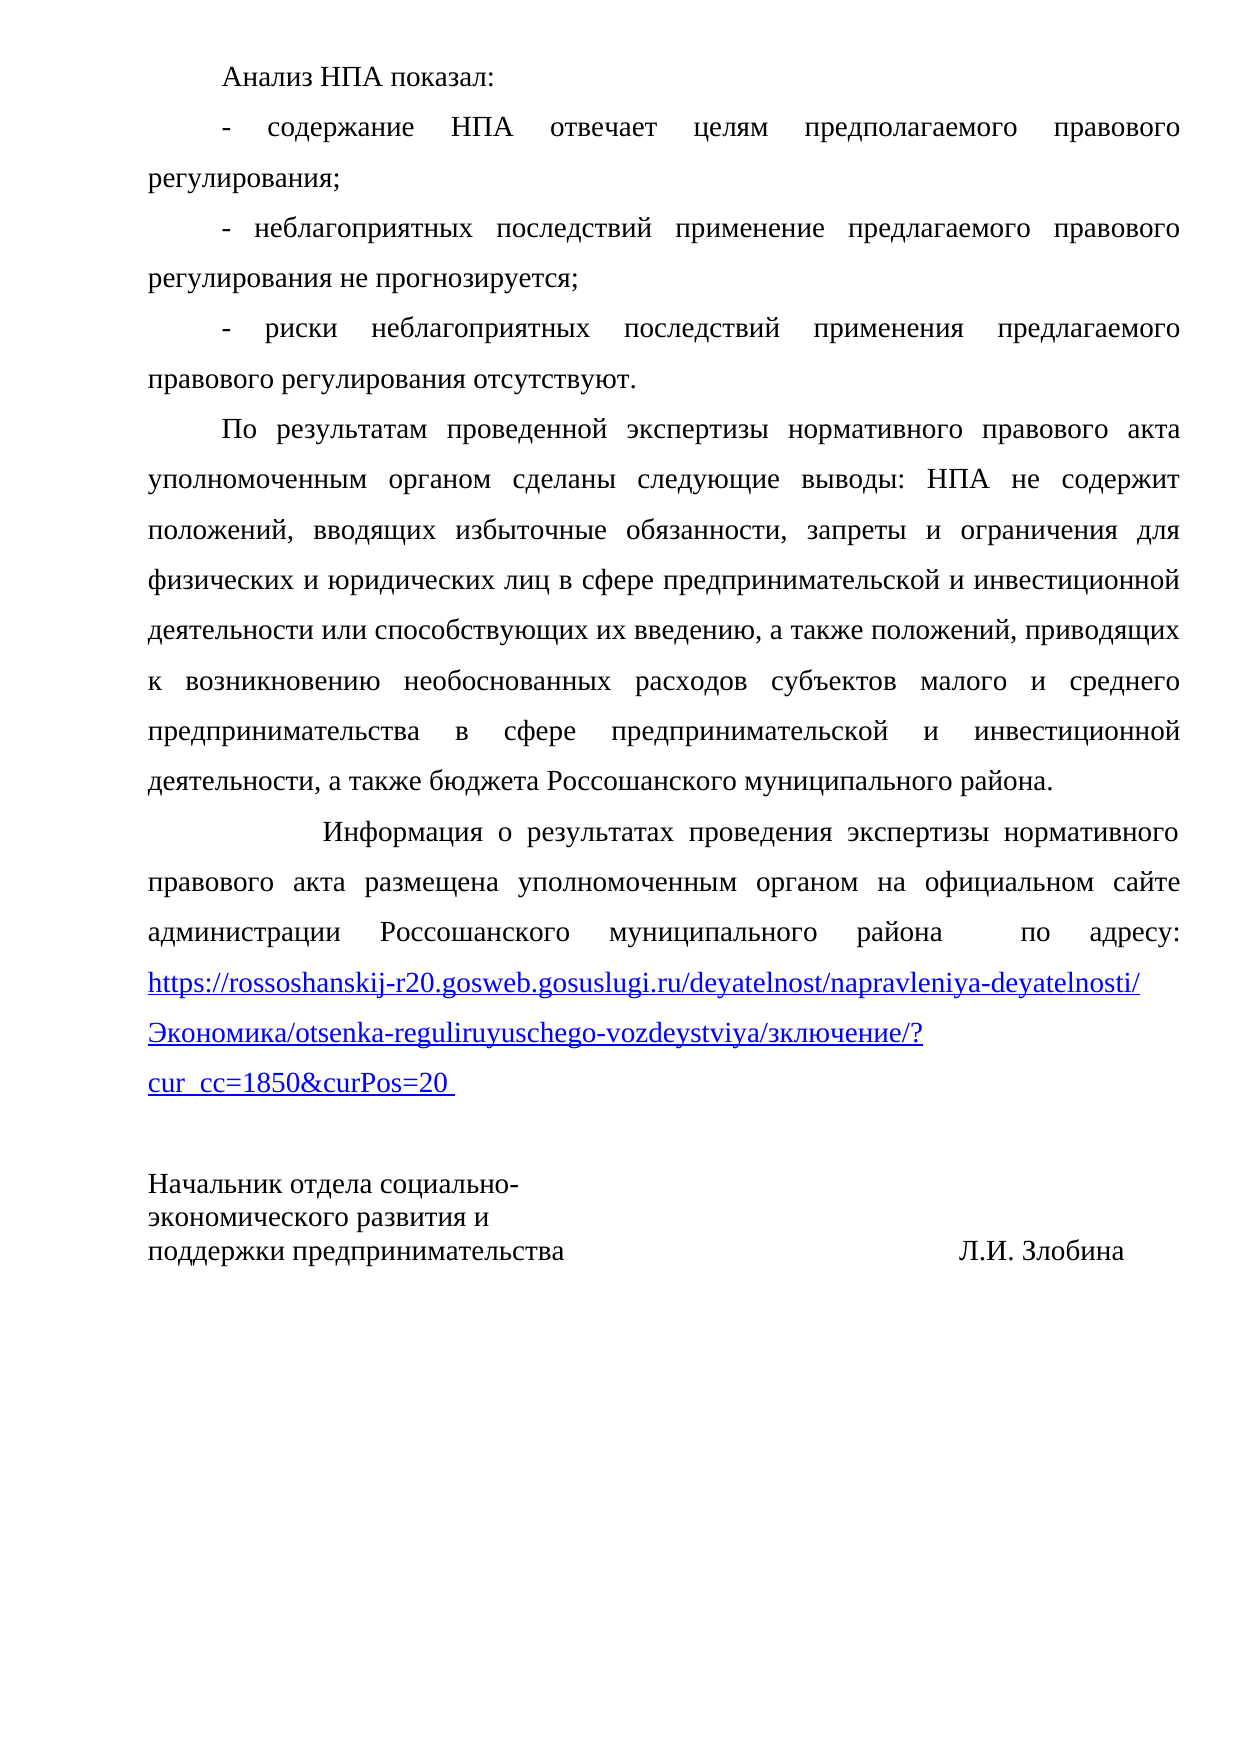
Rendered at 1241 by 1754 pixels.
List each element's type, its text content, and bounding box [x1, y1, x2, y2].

text Начальник отдела социально- [148, 1166, 1181, 1199]
text - содержание НПА отвечает целям предполагаемого правового регулирования; [148, 109, 1181, 193]
text По результатам проведенной экспертизы нормативного правового акта уполномоченным органом сделаны следующие выводы: НПА не содержит положений, вводящих избыточные обязанности, запреты и ограничения для физических и юридических лиц в сфере предпринимательской и инвестиционной деятельности или способствующих их введению, а также положений, приводящих к возникновению необоснованных расходов субъектов малого и среднего предпринимательства в сфере предпринимательской и инвестиционной деятельности, а также бюджета Россошанского муниципального района. [148, 411, 1181, 797]
text - неблагоприятных последствий применение предлагаемого правового регулирования не прогнозируется; [148, 210, 1181, 294]
text Информация о результатах проведения экспертизы нормативного правового акта размещена уполномоченным органом на официальном сайте администрации Россошанского муниципального района по адресу: https://rossoshanskij-r20.gosweb.gosuslugi.ru/deyatelnost/napravleniya-deyatelnosti/Экономика/otsenka-reguliruyuschego-vozdeystviya/зключение/?cur_cc=1850&curPos=20 [148, 814, 1181, 1099]
text Анализ НПА показал: [148, 59, 1181, 93]
text экономического развития и [148, 1199, 1181, 1233]
text - риски неблагоприятных последствий применения предлагаемого правового регулирования отсутствуют. [148, 311, 1181, 394]
text поддержки предпринимательства Л.И. Злобина [148, 1233, 1181, 1267]
